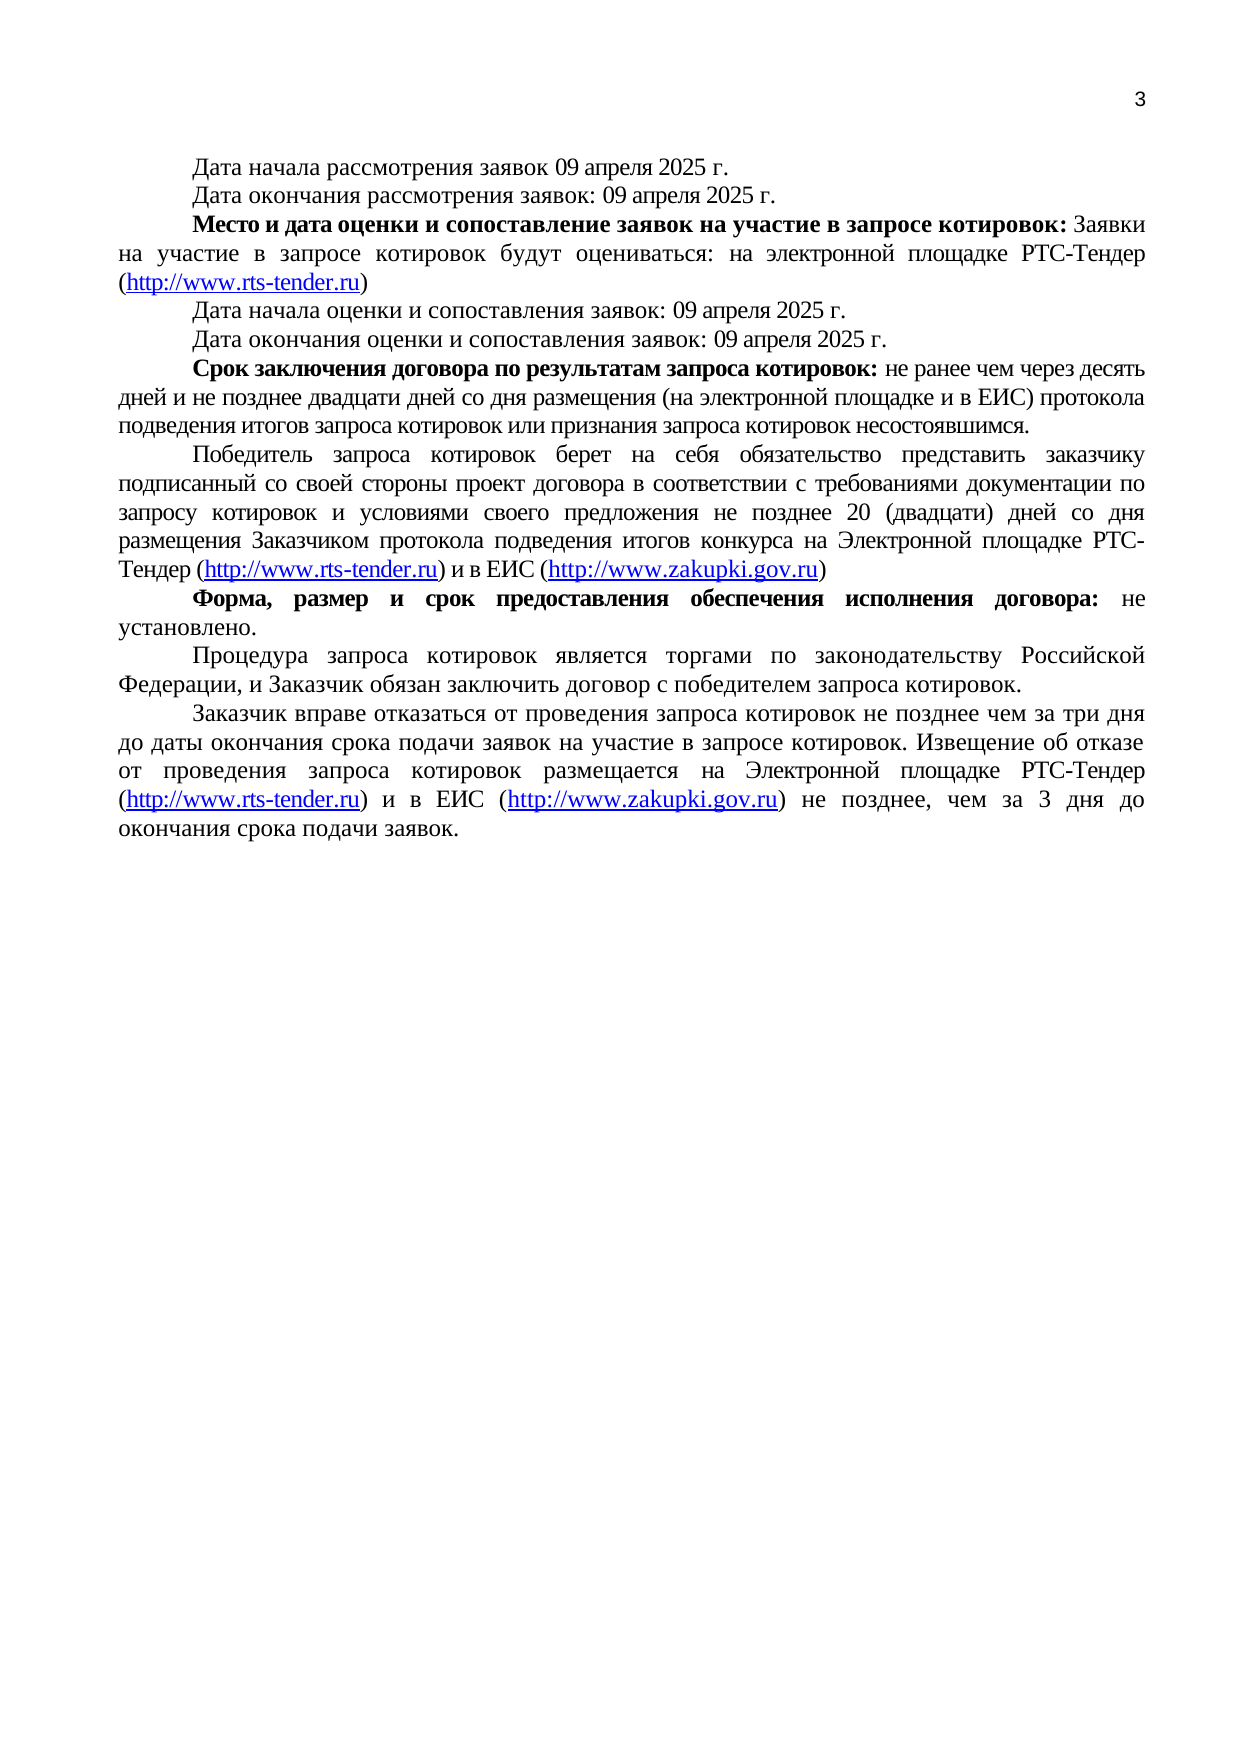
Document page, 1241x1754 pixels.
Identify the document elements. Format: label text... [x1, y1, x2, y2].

text Процедура запроса котировок является торгами по законодательству Российской Федерации, и Заказчик обязан заключить договор с победителем запроса котировок. [118, 640, 1146, 698]
text Дата начала рассмотрения заявок 09 апреля 2025 г. [118, 152, 1146, 180]
text Дата окончания рассмотрения заявок: 09 апреля 2025 г. [118, 180, 1146, 209]
text Заказчик вправе отказаться от проведения запроса котировок не позднее чем за три дня до даты окончания срока подачи заявок на участие в запросе котировок. Извещение об отказе от проведения запроса котировок размещается на Электронной площадке РТС-Тендер (http://www.rts-tender.ru) и в ЕИС (http://www.zakupki.gov.ru) не позднее, чем за 3 дня до окончания срока подачи заявок. [118, 698, 1146, 842]
text Срок заключения договора по результатам запроса котировок: не ранее чем через десять дней и не позднее двадцати дней со дня размещения (на электронной площадке и в ЕИС) протокола подведения итогов запроса котировок или признания запроса котировок несостоявшимся. [118, 353, 1146, 439]
text Дата начала оценки и сопоставления заявок: 09 апреля 2025 г. [118, 295, 1146, 324]
text Победитель запроса котировок берет на себя обязательство представить заказчику подписанный со своей стороны проект договора в соответствии с требованиями документации по запросу котировок и условиями своего предложения не позднее 20 (двадцати) дней со дня размещения Заказчиком протокола подведения итогов конкурса на Электронной площадке РТС-Тендер (http://www.rts-tender.ru) и в ЕИС (http://www.zakupki.gov.ru) [118, 439, 1146, 583]
text Дата окончания оценки и сопоставления заявок: 09 апреля 2025 г. [118, 324, 1146, 353]
text Место и дата оценки и сопоставление заявок на участие в запросе котировок: Заявки на участие в запросе котировок будут оцениваться: на электронной площадке РТС-Тендер (http://www.rts-tender.ru) [118, 209, 1146, 295]
text Форма, размер и срок предоставления обеспечения исполнения договора: не установлено. [118, 583, 1146, 640]
